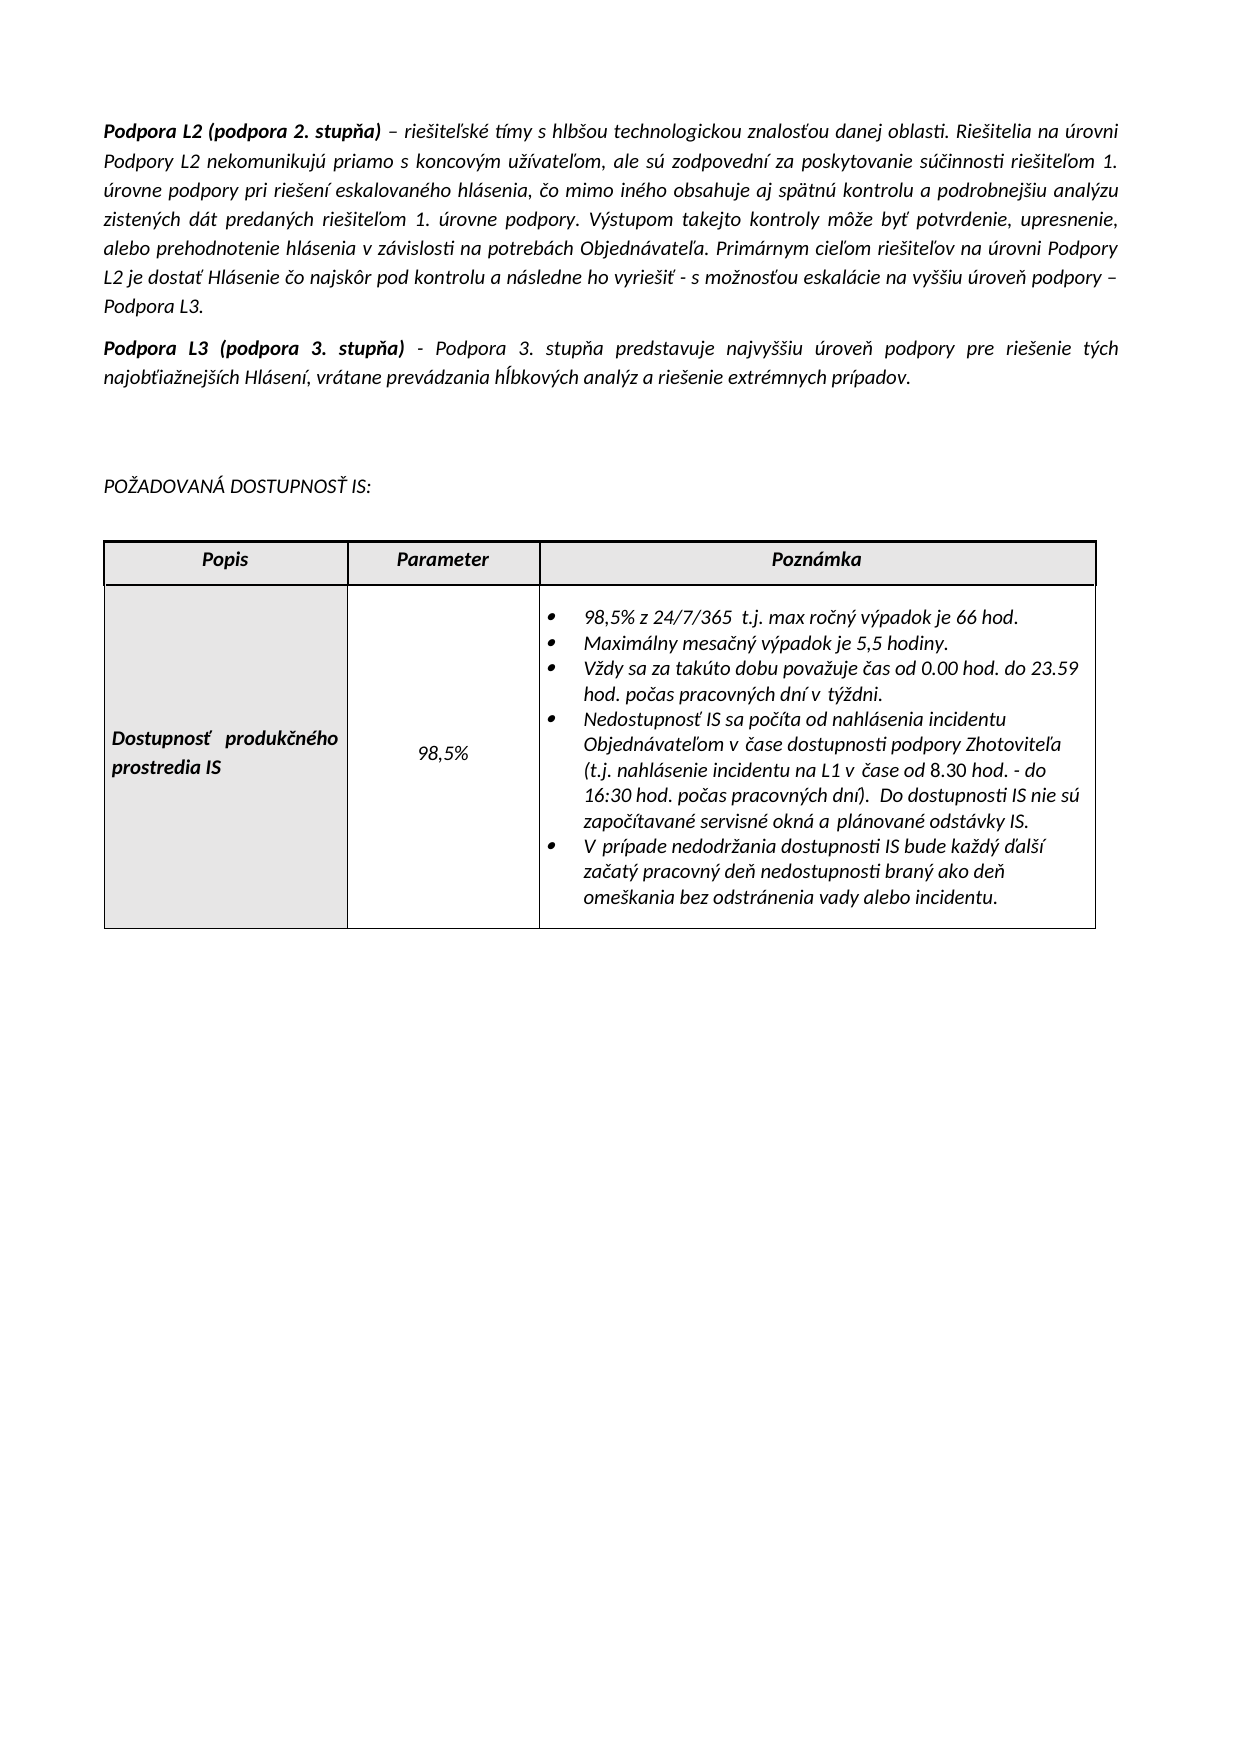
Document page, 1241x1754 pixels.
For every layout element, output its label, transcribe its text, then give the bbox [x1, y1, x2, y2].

table_header Popis [105, 543, 347, 584]
text Podpora L3 (podpora 3. stupňa) - Podpora 3. stupňa predstavuje najvyššiu úroveň podpory pre riešenie tých najobťiažnejších Hlásení, vrátane prevádzania hĺbkových analýz a riešenie extrémnych prípadov. [103, 332, 1122, 390]
table_cell 98,5% z 24/7/365 t.j. max ročný výpadok je 66 hod. Maximálny mesačný výpadok je 5,5 hodiny. Vždy sa za takúto dobu považuje čas od 0.00 hod. do 23.59 hod. počas pracovných dní v týždni. Nedostupnosť IS sa počíta od nahlásenia incidentu Objednávateľom v čase dostupnosti podpory Zhotoviteľa (t.j. nahlásenie incidentu na L1 v čase od 8.30 hod. - do 16:30 hod. počas pracovných dní). Do dostupnosti IS nie sú započítavané servisné okná a plánované odstávky IS. V prípade nedodržania dostupnosti IS bude každý ďalší začatý pracovný deň nedostupnosti braný ako deň omeškania bez odstránenia vady alebo incidentu. [540, 584, 1095, 928]
table_header Parameter [349, 543, 539, 584]
subtitle Požadovaná dostupnosť IS: [103, 473, 1122, 499]
table_cell 98,5% [348, 586, 539, 928]
text Podpora L2 (podpora 2. stupňa) – riešiteľské tímy s hlbšou technologickou znalosťou danej oblasti. Riešitelia na úrovni Podpory L2 nekomunikujú priamo s koncovým užívateľom, ale sú zodpovední za poskytovanie súčinnosti riešiteľom 1. úrovne podpory pri riešení eskalovaného hlásenia, čo mimo iného obsahuje aj spätnú kontrolu a podrobnejšiu analýzu zistených dát predaných riešiteľom 1. úrovne podpory. Výstupom takejto kontroly môže byť potvrdenie, upresnenie, alebo prehodnotenie hlásenia v závislosti na potrebách Objednávateľa. Primárnym cieľom riešiteľov na úrovni Podpory L2 je dostať Hlásenie čo najskôr pod kontrolu a následne ho vyriešiť - s možnosťou eskalácie na vyššiu úroveň podpory – Podpora L3. [103, 115, 1122, 319]
table_cell Dostupnosť produkčného prostredia IS [105, 585, 347, 928]
table_header Poznámka [541, 543, 1095, 584]
